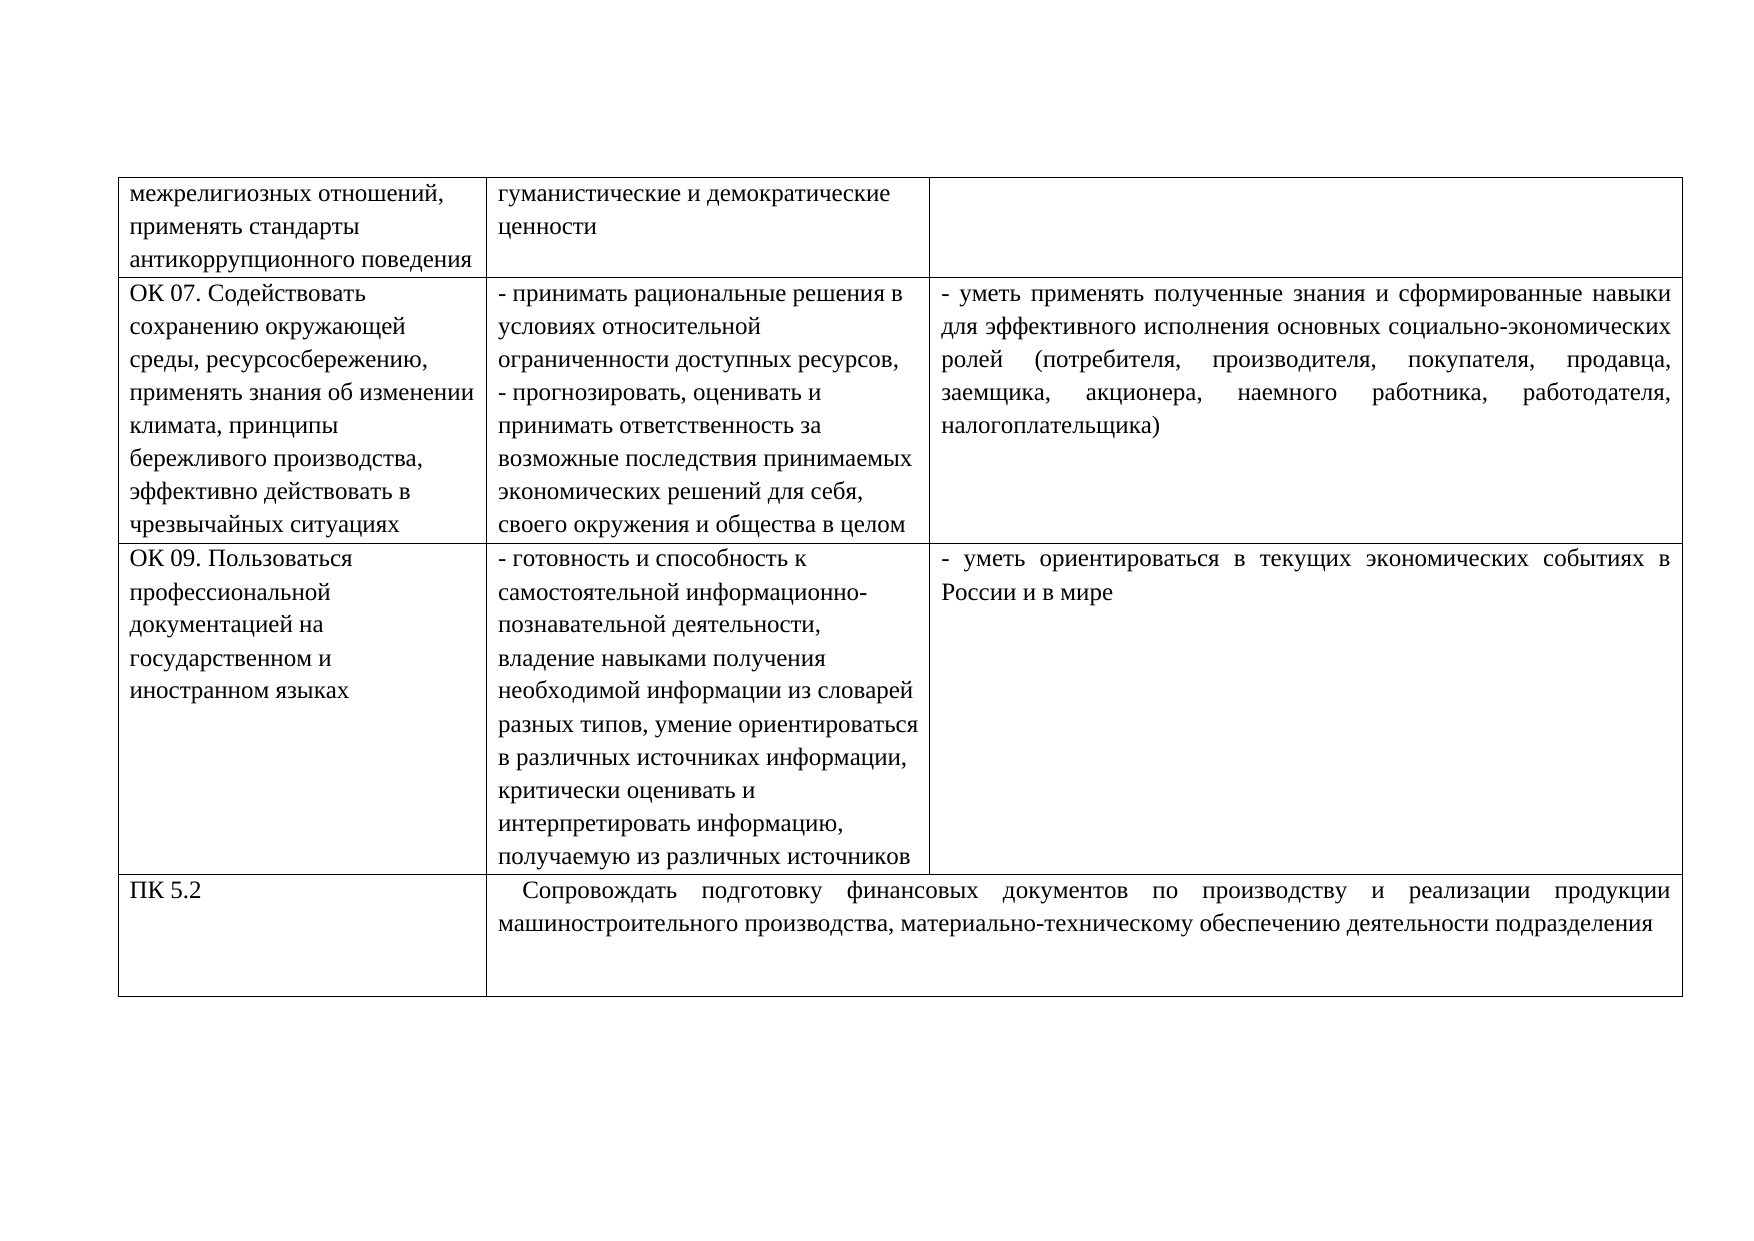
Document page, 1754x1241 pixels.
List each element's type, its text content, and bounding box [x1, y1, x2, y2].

table_cell - уметь применять полученные знания и сформированные навыки для эффективного исполнения основных социально-экономических ролей (потребителя, производителя, покупателя, продавца, заемщика, акционера, наемного работника, работодателя, налогоплательщика) [930, 278, 1682, 542]
table_cell - уметь ориентироваться в текущих экономических событиях в России и в мире [930, 544, 1682, 874]
table_cell ОК 09. Пользоваться профессиональной документацией на государственном и иностранном языках [119, 544, 486, 874]
table_cell - принимать рациональные решения в условиях относительной ограниченности доступных ресурсов, - прогнозировать, оценивать и принимать ответственность за возможные последствия принимаемых экономических решений для себя, своего окружения и общества в целом [487, 278, 929, 542]
table_cell ПК 5.2 [119, 875, 486, 996]
table_cell ОК 07. Содействовать сохранению окружающей среды, ресурсосбережению, применять знания об изменении климата, принципы бережливого производства, эффективно действовать в чрезвычайных ситуациях [119, 278, 486, 542]
table_cell Сопровождать подготовку финансовых документов по производству и реализации продукции машиностроительного производства, материально-техническому обеспечению деятельности подразделения [487, 875, 1682, 996]
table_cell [487, 178, 929, 277]
table_cell - готовность и способность к самостоятельной информационно-познавательной деятельности, владение навыками получения необходимой информации из словарей разных типов, умение ориентироваться в различных источниках информации, критически оценивать и интерпретировать информацию, получаемую из различных источников [487, 544, 929, 874]
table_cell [119, 178, 486, 277]
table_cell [930, 178, 1682, 277]
